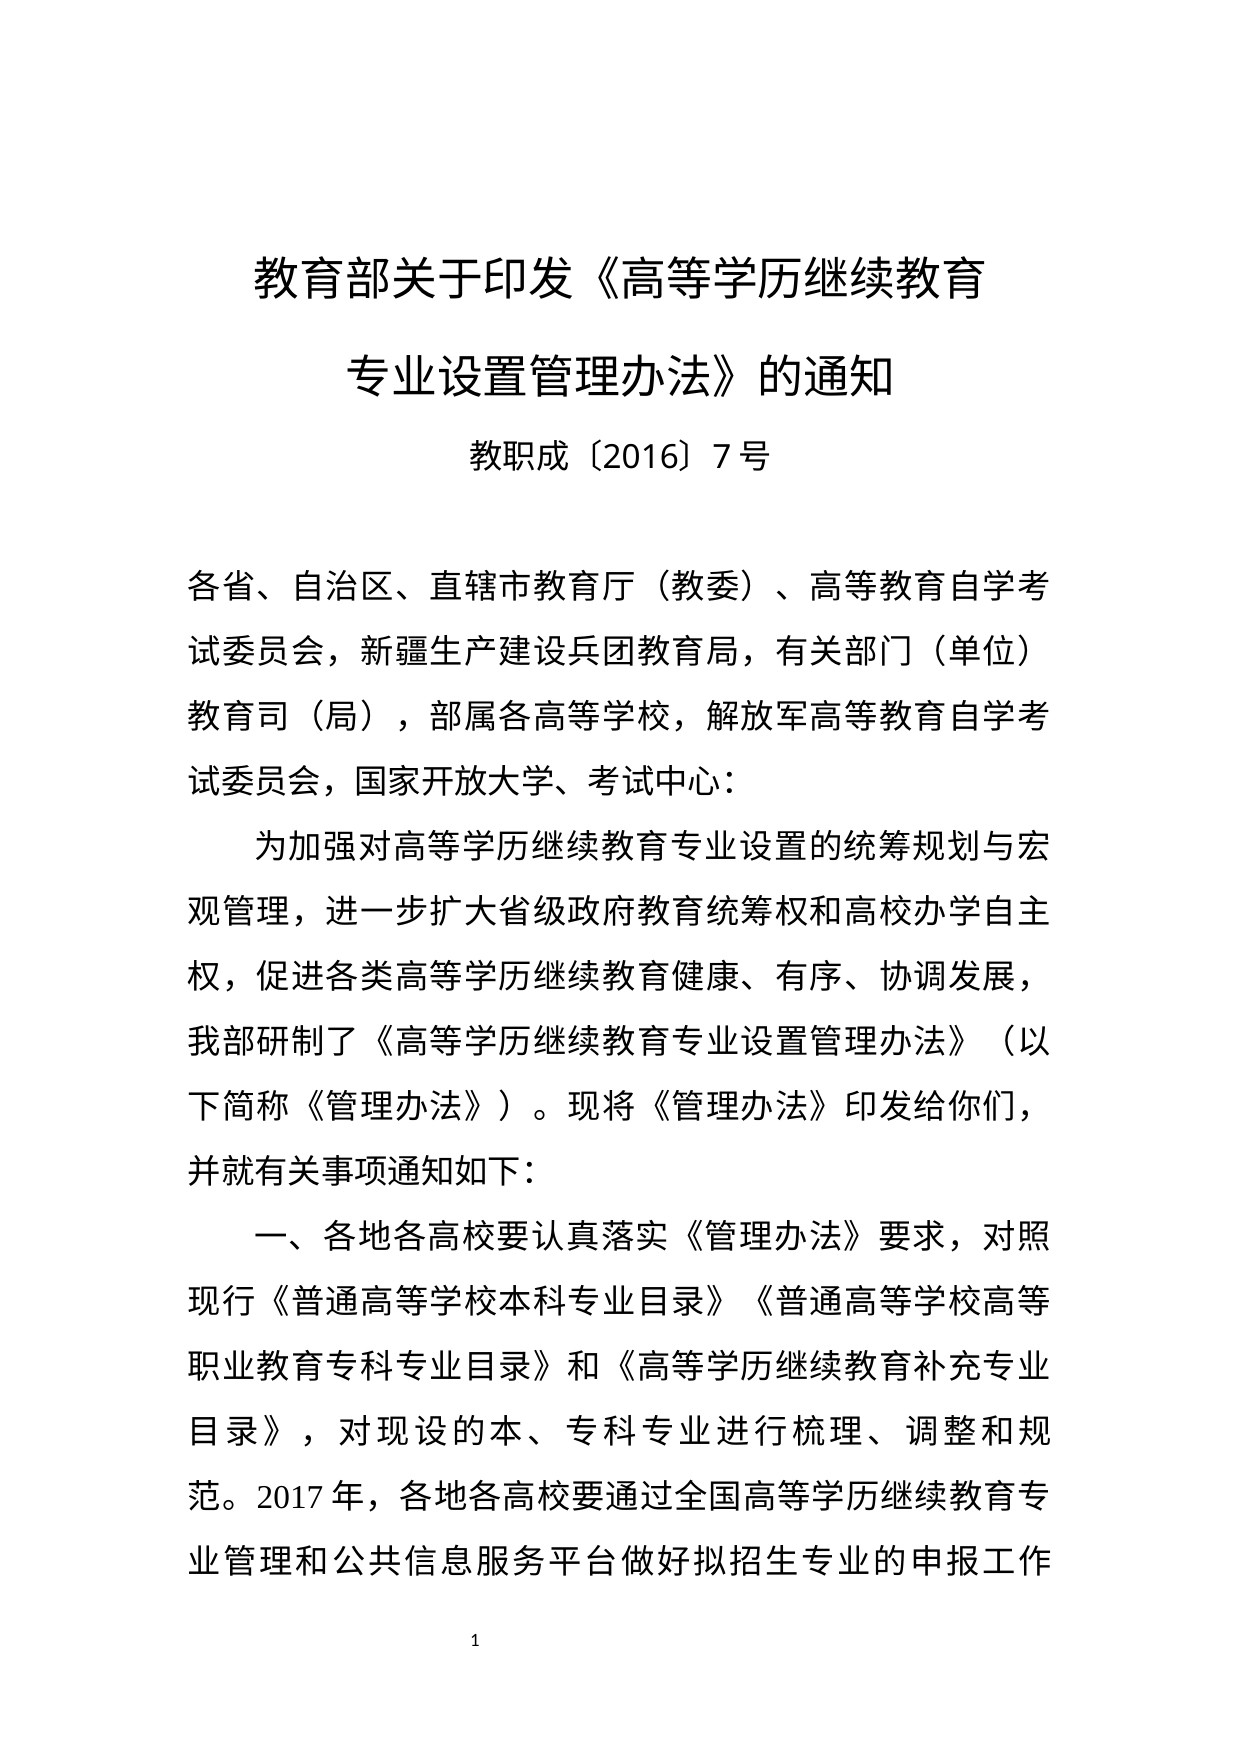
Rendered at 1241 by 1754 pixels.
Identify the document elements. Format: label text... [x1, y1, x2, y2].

text 各省、自治区、直辖市教育厅（教委）、高等教育自学考试委员会，新疆生产建设兵团教育局，有关部门（单位）教育司（局），部属各高等学校，解放军高等教育自学考试委员会，国家开放大学、考试中心： [187, 552, 1053, 812]
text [187, 1202, 1053, 1592]
subtitle 教育部关于印发《高等学历继续教育 专业设置管理办法》的通知 [187, 227, 1053, 422]
text 为加强对高等学历继续教育专业设置的统筹规划与宏观管理，进一步扩大省级政府教育统筹权和高校办学自主权，促进各类高等学历继续教育健康、有序、协调发展，我部研制了《高等学历继续教育专业设置管理办法》（以下简称《管理办法》）。现将《管理办法》印发给你们，并就有关事项通知如下： [187, 812, 1053, 1202]
text 教职成〔2016〕7号 [187, 422, 1053, 487]
